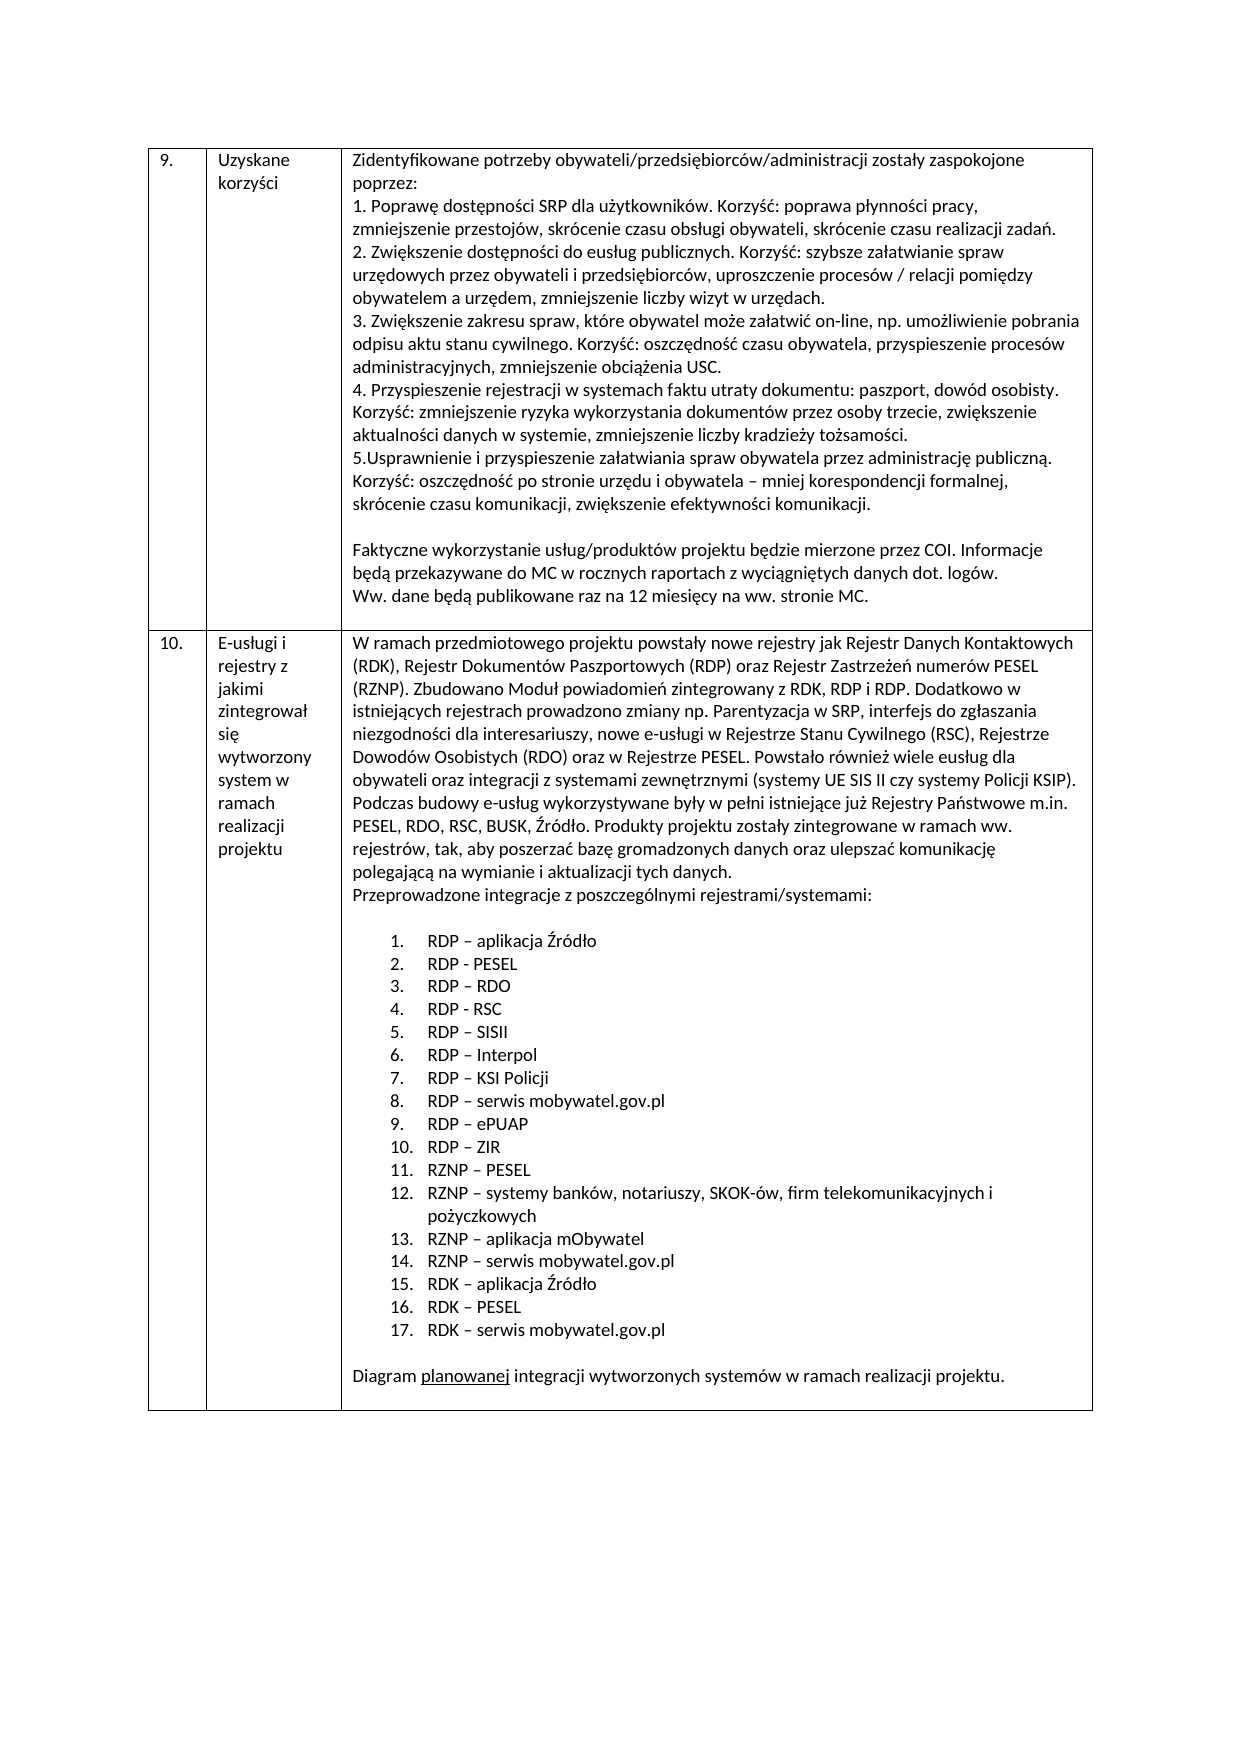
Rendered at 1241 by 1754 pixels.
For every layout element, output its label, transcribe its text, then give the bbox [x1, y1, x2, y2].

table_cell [207, 631, 341, 1410]
table_cell Zidentyfikowane potrzeby obywateli/przedsiębiorców/administracji zostały zaspokojone poprzez: 1. Poprawę dostępności SRP dla użytkowników. Korzyść: poprawa płynności pracy, zmniejszenie przestojów, skrócenie czasu obsługi obywateli, skrócenie czasu realizacji zadań. 2. Zwiększenie dostępności do eusług publicznych. Korzyść: szybsze załatwianie spraw urzędowych przez obywateli i przedsiębiorców, uproszczenie procesów / relacji pomiędzy obywatelem a urzędem, zmniejszenie liczby wizyt w urzędach. 3. Zwiększenie zakresu spraw, które obywatel może załatwić on-line, np. umożliwienie pobrania odpisu aktu stanu cywilnego. Korzyść: oszczędność czasu obywatela, przyspieszenie procesów administracyjnych, zmniejszenie obciążenia USC. 4. Przyspieszenie rejestracji w systemach faktu utraty dokumentu: paszport, dowód osobisty. Korzyść: zmniejszenie ryzyka wykorzystania dokumentów przez osoby trzecie, zwiększenie aktualności danych w systemie, zmniejszenie liczby kradzieży tożsamości. 5.Usprawnienie i przyspieszenie załatwiania spraw obywatela przez administrację publiczną. Korzyść: oszczędność po stronie urzędu i obywatela – mniej korespondencji formalnej, skrócenie czasu komunikacji, zwiększenie efektywności komunikacji. Faktyczne wykorzystanie usług/produktów projektu będzie mierzone przez COI. Informacje będą przekazywane do MC w rocznych raportach z wyciągniętych danych dot. logów. Ww. dane będą publikowane raz na 12 miesięcy na ww. stronie MC. [342, 149, 1092, 630]
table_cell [342, 631, 1092, 1410]
table_cell [149, 631, 206, 1410]
table_cell [149, 149, 206, 630]
table_cell Uzyskane korzyści [207, 149, 341, 630]
